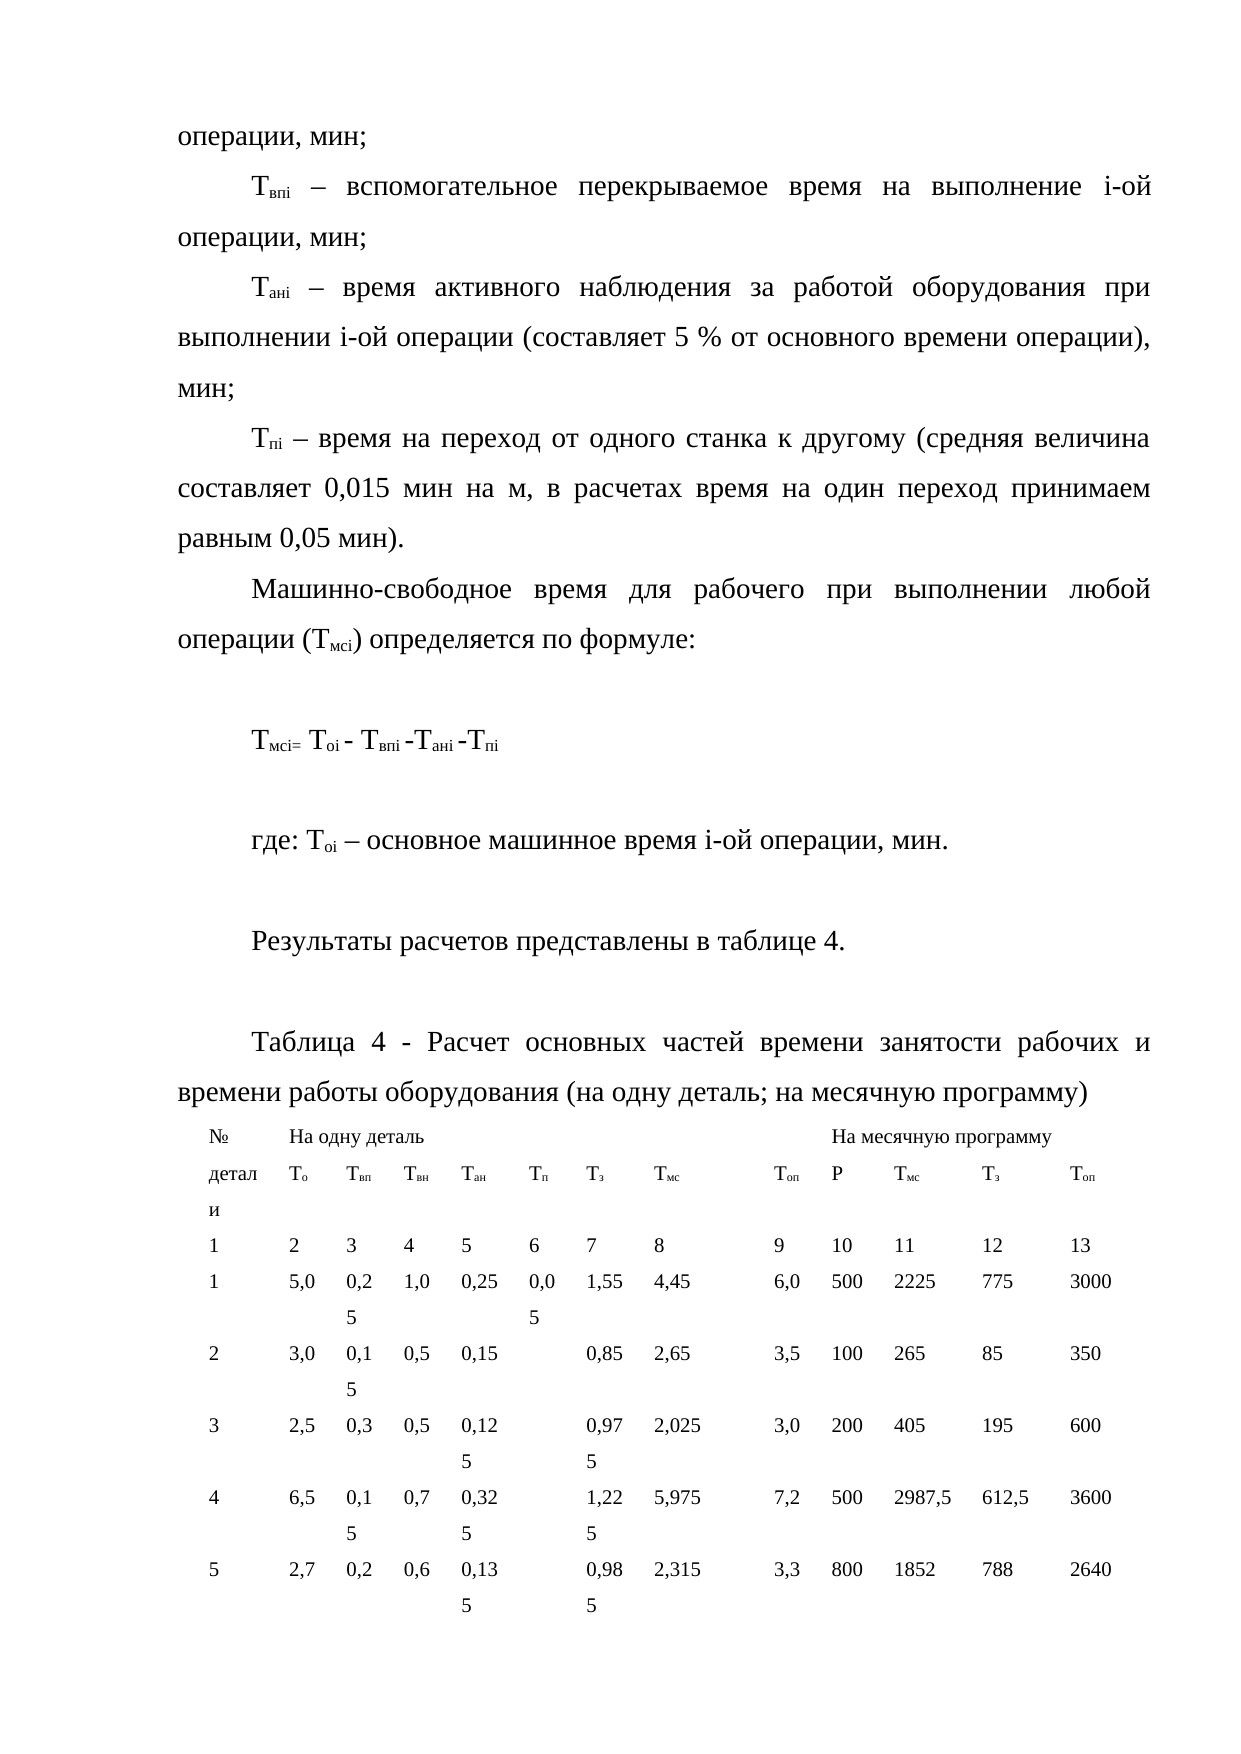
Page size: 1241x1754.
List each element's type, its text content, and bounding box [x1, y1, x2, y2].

table_cell 0,975 [575, 1413, 643, 1485]
table_header На месячную программу [820, 1124, 1131, 1160]
table_cell 3,0 [763, 1413, 820, 1485]
table_cell 7,2 [763, 1485, 820, 1557]
table_cell 800 [820, 1557, 883, 1629]
table_cell 2225 [883, 1269, 971, 1341]
table_cell 13 [1059, 1233, 1131, 1268]
table_cell 0,15 [335, 1341, 392, 1413]
table_cell 12 [971, 1233, 1058, 1268]
table_cell 2,025 [643, 1413, 763, 1485]
table_cell 1,55 [575, 1269, 643, 1341]
table_cell Твп [335, 1160, 392, 1232]
table_cell 2987,5 [883, 1485, 971, 1557]
table_cell 3000 [1059, 1269, 1131, 1341]
table_cell Р [820, 1160, 883, 1232]
table_cell 612,5 [971, 1485, 1058, 1557]
table_cell 7 [575, 1233, 643, 1268]
table_cell Тз [575, 1160, 643, 1232]
table_cell 10 [820, 1233, 883, 1268]
table_cell 350 [1059, 1341, 1131, 1413]
table_cell 5 [450, 1233, 518, 1268]
table_cell 0,15 [335, 1485, 392, 1557]
table_cell Тмс [883, 1160, 971, 1232]
table_cell 3 [198, 1413, 278, 1485]
table_cell 0,3 [335, 1413, 392, 1485]
table_cell 2,5 [278, 1413, 335, 1485]
text Твпi – вспомогательное перекрываемое время на выполнение i-ой операции, мин; [177, 168, 1152, 252]
table_cell 0,125 [450, 1413, 518, 1485]
table_cell 0,15 [450, 1341, 518, 1413]
table_cell 2,7 [278, 1557, 335, 1629]
table_cell 1,225 [575, 1485, 643, 1557]
text где: Тоi – основное машинное время i-ой операции, мин. [177, 822, 1152, 856]
table_cell 4,45 [643, 1269, 763, 1341]
text Тпi – время на переход от одного станка к другому (средняя величина составляет 0,015 мин на м, в расчетах время на один переход принимаем равным 0,05 мин). [177, 420, 1152, 554]
table_cell 2 [198, 1341, 278, 1413]
table_cell 265 [883, 1341, 971, 1413]
table_cell 3,0 [278, 1341, 335, 1413]
table_cell 2,65 [643, 1341, 763, 1413]
table_cell 4 [198, 1485, 278, 1557]
table_cell 0,7 [393, 1485, 450, 1557]
table_cell 2,315 [643, 1557, 763, 1629]
table_cell 0,985 [575, 1557, 643, 1629]
table_cell 788 [971, 1557, 1058, 1629]
table_cell 85 [971, 1341, 1058, 1413]
text Тмсi= Тоi - Твпi -Танi -Тпi [177, 722, 1152, 755]
table_cell 2 [278, 1233, 335, 1268]
table_cell Тз [971, 1160, 1058, 1232]
table_cell 500 [820, 1269, 883, 1341]
table_cell 0,5 [393, 1341, 450, 1413]
table_cell 8 [643, 1233, 763, 1268]
table_cell 6 [518, 1233, 575, 1268]
table_cell 2640 [1059, 1557, 1131, 1629]
table_cell 0,325 [450, 1485, 518, 1557]
table_cell 1,0 [393, 1269, 450, 1341]
table_cell 0,25 [335, 1269, 392, 1341]
text Машинно-свободное время для рабочего при выполнении любой операции (Тмсi) определяется по формуле: [177, 571, 1152, 655]
table_cell Тп [518, 1160, 575, 1232]
table_cell 5 [198, 1557, 278, 1629]
table_cell Тмс [643, 1160, 763, 1232]
table_cell 6,0 [763, 1269, 820, 1341]
text Танi – время активного наблюдения за работой оборудования при выполнении i-ой операции (составляет 5 % от основного времени операции), мин; [177, 269, 1152, 403]
table_cell 405 [883, 1413, 971, 1485]
table_header № детали [198, 1124, 278, 1232]
table_cell Топ [1059, 1160, 1131, 1232]
table_cell 0,25 [450, 1269, 518, 1341]
table_cell 100 [820, 1341, 883, 1413]
table_cell 775 [971, 1269, 1058, 1341]
table_cell 600 [1059, 1413, 1131, 1485]
table_cell 200 [820, 1413, 883, 1485]
table_cell 5,975 [643, 1485, 763, 1557]
table_cell 0,135 [450, 1557, 518, 1629]
table_cell Топ [763, 1160, 820, 1232]
table_cell 1 [198, 1233, 278, 1268]
table_cell То [278, 1160, 335, 1232]
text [177, 118, 1152, 152]
table_header На одну деталь [278, 1124, 820, 1160]
table_cell 3600 [1059, 1485, 1131, 1557]
table_cell 6,5 [278, 1485, 335, 1557]
table_cell 4 [393, 1233, 450, 1268]
table_cell Твн [393, 1160, 450, 1232]
table_cell Тан [450, 1160, 518, 1232]
table_cell 11 [883, 1233, 971, 1268]
table_cell 3,5 [763, 1341, 820, 1413]
table_cell 0,5 [393, 1413, 450, 1485]
table_cell 0,85 [575, 1341, 643, 1413]
table_cell 5,0 [278, 1269, 335, 1341]
table_cell 3 [335, 1233, 392, 1268]
table_cell 9 [763, 1233, 820, 1268]
table_cell 0,2 [335, 1557, 392, 1629]
table_cell 3,3 [763, 1557, 820, 1629]
table_cell 195 [971, 1413, 1058, 1485]
table_cell 0,6 [393, 1557, 450, 1629]
table_cell 1852 [883, 1557, 971, 1629]
table_cell 500 [820, 1485, 883, 1557]
text Результаты расчетов представлены в таблице 4. [177, 923, 1152, 957]
text Таблица 4 - Расчет основных частей времени занятости рабочих и времени работы оборудования (на одну деталь; на месячную программу) [177, 1024, 1152, 1108]
table_cell 0,05 [518, 1269, 575, 1629]
table_cell 1 [198, 1269, 278, 1341]
